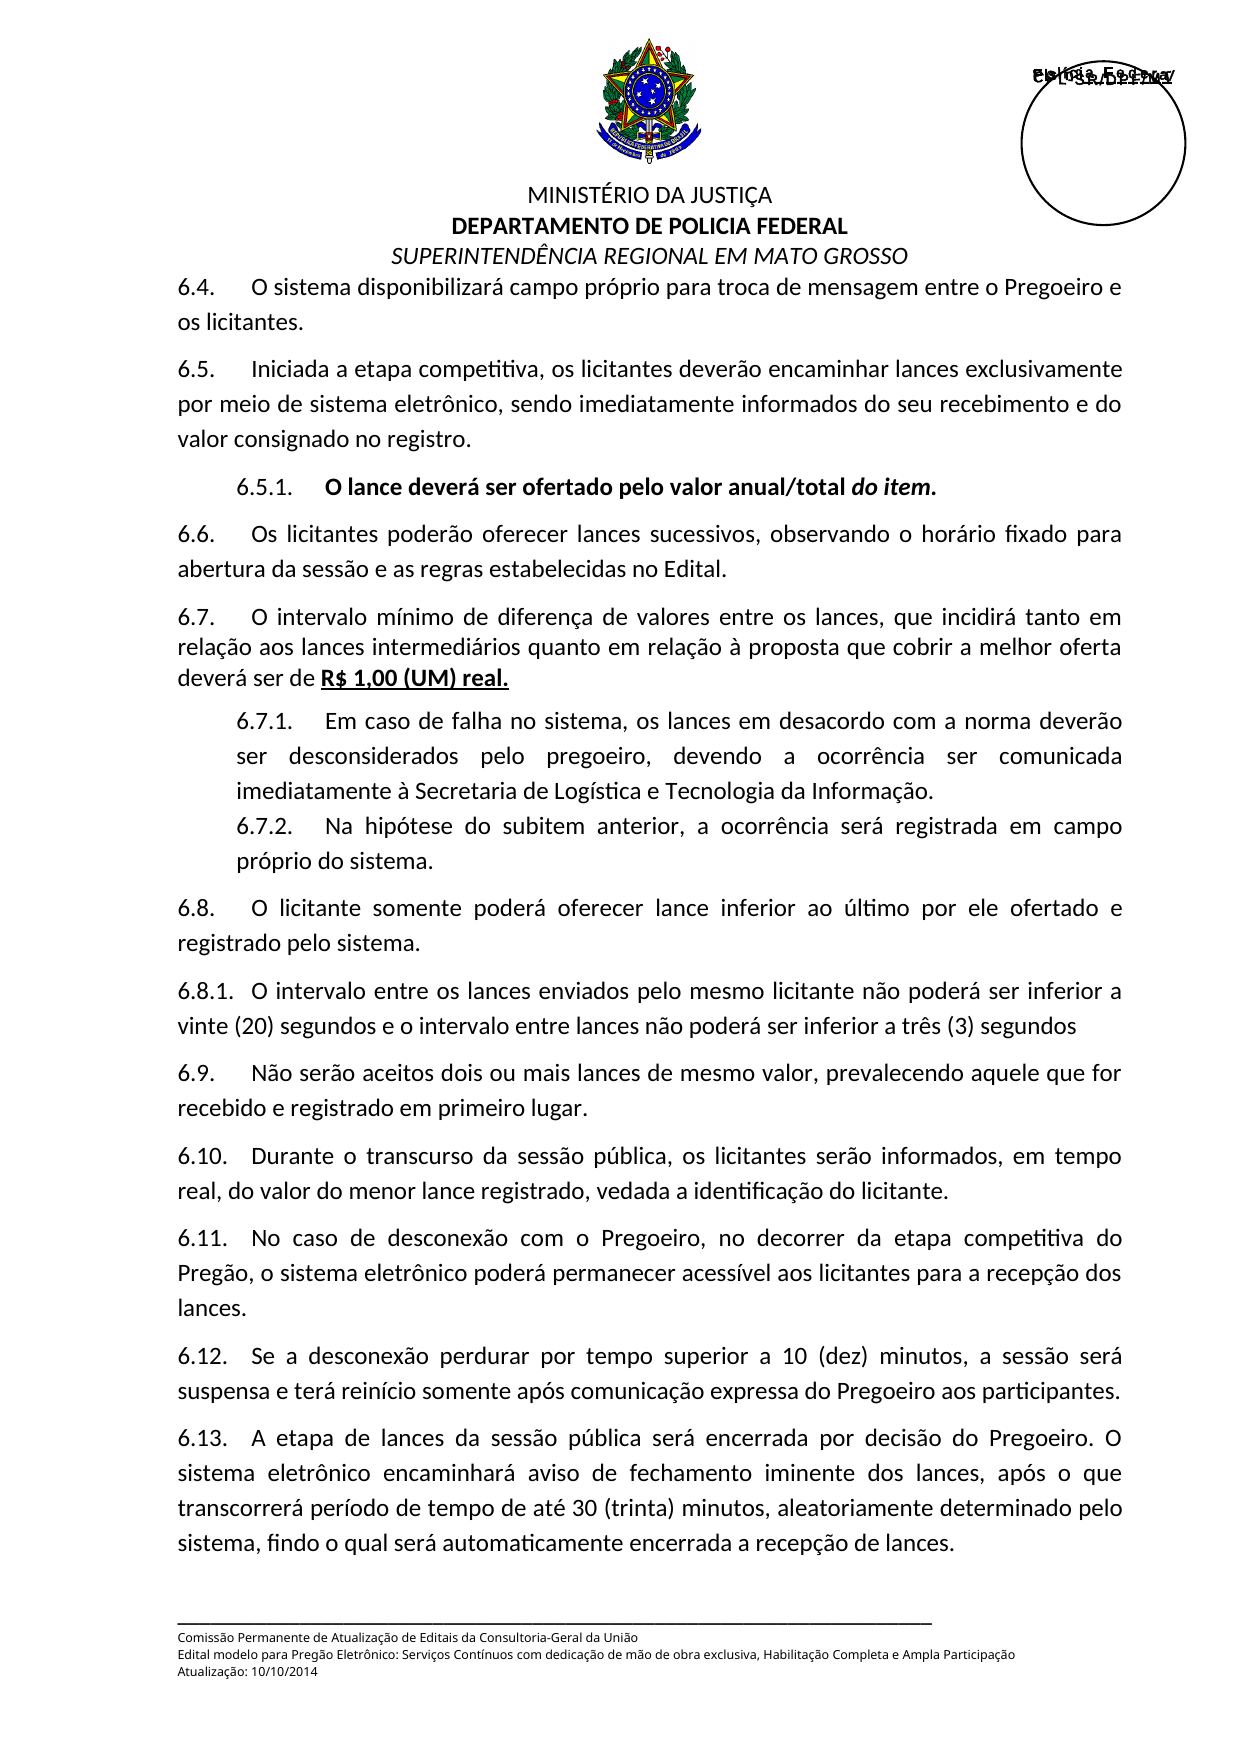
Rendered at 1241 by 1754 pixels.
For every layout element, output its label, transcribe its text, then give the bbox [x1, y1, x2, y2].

list O licitante somente poderá oferecer lance inferior ao último por ele ofertado e registrado pelo sistema. [177, 892, 1124, 958]
list Na hipótese do subitem anterior, a ocorrência será registrada em campo próprio do sistema. [236, 810, 1124, 875]
list Iniciada a etapa competitiva, os licitantes deverão encaminhar lances exclusivamente por meio de sistema eletrônico, sendo imediatamente informados do seu recebimento e do valor consignado no registro. [177, 353, 1124, 454]
list O sistema disponibilizará campo próprio para troca de mensagem entre o Pregoeiro e os licitantes. [177, 271, 1124, 336]
list Em caso de falha no sistema, os lances em desacordo com a norma deverão ser desconsiderados pelo pregoeiro, devendo a ocorrência ser comunicada imediatamente à Secretaria de Logística e Tecnologia da Informação. [236, 705, 1124, 805]
list A etapa de lances da sessão pública será encerrada por decisão do Pregoeiro. O sistema eletrônico encaminhará aviso de fechamento iminente dos lances, após o que transcorrerá período de tempo de até 30 (trinta) minutos, aleatoriamente determinado pelo sistema, findo o qual será automaticamente encerrada a recepção de lances. [177, 1422, 1124, 1558]
list No caso de desconexão com o Pregoeiro, no decorrer da etapa competitiva do Pregão, o sistema eletrônico poderá permanecer acessível aos licitantes para a recepção dos lances. [177, 1222, 1124, 1323]
list Os licitantes poderão oferecer lances sucessivos, observando o horário fixado para abertura da sessão e as regras estabelecidas no Edital. [177, 518, 1124, 584]
list Se a desconexão perdurar por tempo superior a 10 (dez) minutos, a sessão será suspensa e terá reinício somente após comunicação expressa do Pregoeiro aos participantes. [177, 1340, 1124, 1405]
list Durante o transcurso da sessão pública, os licitantes serão informados, em tempo real, do valor do menor lance registrado, vedada a identificação do licitante. [177, 1140, 1124, 1205]
list O intervalo mínimo de diferença de valores entre os lances, que incidirá tanto em relação aos lances intermediários quanto em relação à proposta que cobrir a melhor oferta deverá ser de R$ 1,00 (UM) real. [177, 601, 1124, 692]
list O intervalo entre os lances enviados pelo mesmo licitante não poderá ser inferior a vinte (20) segundos e o intervalo entre lances não poderá ser inferior a três (3) segundos [177, 975, 1124, 1040]
list Não serão aceitos dois ou mais lances de mesmo valor, prevalecendo aquele que for recebido e registrado em primeiro lugar. [177, 1057, 1124, 1123]
list O lance deverá ser ofertado pelo valor anual/total do item. [236, 471, 1124, 501]
picture [594, 34, 701, 163]
